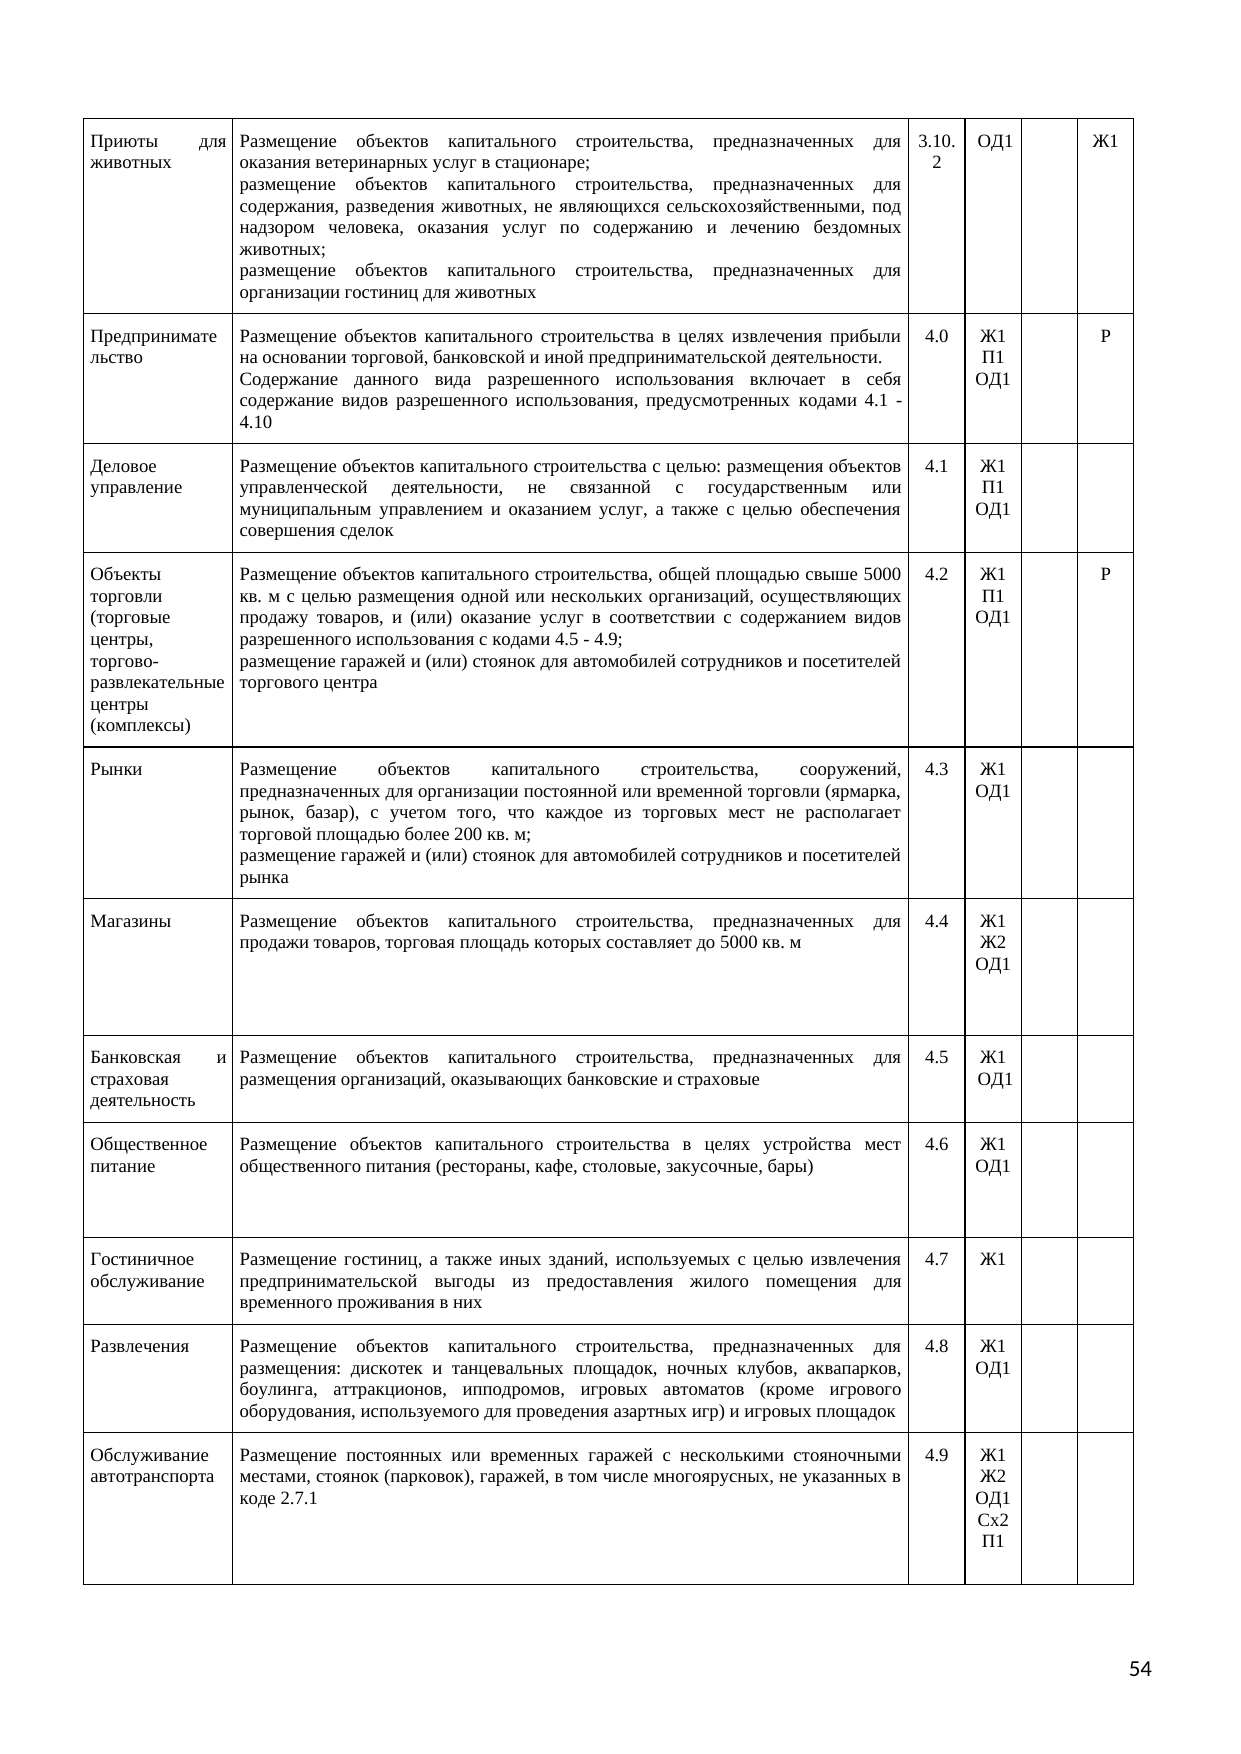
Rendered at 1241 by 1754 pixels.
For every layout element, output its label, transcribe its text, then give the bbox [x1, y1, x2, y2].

table_cell Размещение объектов капитального строительства в целях извлечения прибыли на основании торговой, банковской и иной предпринимательской деятельности. Содержание данного вида разрешенного использования включает в себя содержание видов разрешенного использования, предусмотренных кодами 4.1 - 4.10 [233, 314, 908, 443]
table_cell Рынки [84, 748, 232, 898]
table_cell Ж1 П1 ОД1 [966, 314, 1021, 443]
table_cell 4.8 [909, 1325, 964, 1432]
table_cell Ж1 П1 ОД1 [966, 553, 1021, 746]
table_cell 4.9 [909, 1433, 964, 1584]
table_cell Ж1 ОД1 [966, 1325, 1021, 1432]
table_cell [1022, 899, 1077, 1034]
table_cell Ж1 Ж2 ОД1 [966, 899, 1021, 1034]
table_cell [1022, 748, 1077, 898]
table_cell Деловое управление [84, 444, 232, 552]
table_cell Ж1 ОД1 [966, 1036, 1021, 1122]
table_cell Банковская и страховая деятельность [84, 1036, 232, 1122]
table_cell 4.6 [909, 1123, 964, 1237]
table_cell 3.10.2 [909, 119, 964, 313]
table_cell Размещение объектов капитального строительства, сооружений, предназначенных для организации постоянной или временной торговли (ярмарка, рынок, базар), с учетом того, что каждое из торговых мест не располагает торговой площадью более ; размещение гаражей и (или) стоянок для автомобилей сотрудников и посетителей рынка [233, 748, 908, 898]
table_cell [1022, 1036, 1077, 1122]
table_cell [1078, 444, 1133, 552]
table_cell Общественное питание [84, 1123, 232, 1237]
table_cell [1022, 1238, 1077, 1323]
table_cell [1022, 553, 1077, 746]
table_cell [1022, 1433, 1077, 1584]
table_cell [1078, 1325, 1133, 1432]
table_cell Размещение объектов капитального строительства в целях устройства мест общественного питания (рестораны, кафе, столовые, закусочные, бары) [233, 1123, 908, 1237]
table_cell Размещение постоянных или временных гаражей с несколькими стояночными местами, стоянок (парковок), гаражей, в том числе многоярусных, не указанных в коде 2.7.1 [233, 1433, 908, 1584]
table_cell [1078, 899, 1133, 1034]
table_cell ОД1 [966, 119, 1021, 313]
table_cell Размещение объектов капитального строительства, предназначенных для оказания ветеринарных услуг в стационаре; размещение объектов капитального строительства, предназначенных для содержания, разведения животных, не являющихся сельскохозяйственными, под надзором человека, оказания услуг по содержанию и лечению бездомных животных; размещение объектов капитального строительства, предназначенных для организации гостиниц для животных [233, 119, 908, 313]
table_cell [1022, 444, 1077, 552]
table_cell [1078, 1036, 1133, 1122]
table_cell 4.2 [909, 553, 964, 746]
table_cell [1078, 1433, 1133, 1584]
table_cell Р [1078, 553, 1133, 746]
table_cell Размещение объектов капитального строительства, предназначенных для размещения организаций, оказывающих банковские и страховые [233, 1036, 908, 1122]
table_cell Ж1 Ж2 ОД1 Сх2 П1 [966, 1433, 1021, 1584]
table_cell 4.5 [909, 1036, 964, 1122]
table_cell [1078, 1123, 1133, 1237]
table_cell Объекты торговли (торговые центры, торгово-развлекательные центры (комплексы) [84, 553, 232, 746]
table_cell Ж1 [966, 1238, 1021, 1323]
table_cell Ж1 ОД1 [966, 748, 1021, 898]
table_cell Ж1 ОД1 [966, 1123, 1021, 1237]
table_cell Ж1 [1078, 119, 1133, 313]
table_cell Размещение объектов капитального строительства, общей площадью свыше 5000 кв. м с целью размещения одной или нескольких организаций, осуществляющих продажу товаров, и (или) оказание услуг в соответствии с содержанием видов разрешенного использования с кодами 4.5 - 4.9; размещение гаражей и (или) стоянок для автомобилей сотрудников и посетителей торгового центра [233, 553, 908, 746]
table_cell 4.0 [909, 314, 964, 443]
table_cell Ж1 П1 ОД1 [966, 444, 1021, 552]
table_cell Размещение объектов капитального строительства, предназначенных для продажи товаров, торговая площадь которых составляет до [233, 899, 908, 1034]
table_cell Магазины [84, 899, 232, 1034]
table_cell Развлечения [84, 1325, 232, 1432]
table_cell Приюты для животных [84, 119, 232, 313]
table_cell 4.1 [909, 444, 964, 552]
table_cell [1078, 748, 1133, 898]
table_cell 4.4 [909, 899, 964, 1034]
table_cell 4.7 [909, 1238, 964, 1323]
table_cell [1078, 1238, 1133, 1323]
table_cell 4.3 [909, 748, 964, 898]
table_cell Размещение объектов капитального строительства с целью: размещения объектов управленческой деятельности, не связанной с государственным или муниципальным управлением и оказанием услуг, а также с целью обеспечения совершения сделок [233, 444, 908, 552]
table_cell Обслуживание автотранспорта [84, 1433, 232, 1584]
table_cell Размещение объектов капитального строительства, предназначенных для размещения: дискотек и танцевальных площадок, ночных клубов, аквапарков, боулинга, аттракционов, ипподромов, игровых автоматов (кроме игрового оборудования, используемого для проведения азартных игр) и игровых площадок [233, 1325, 908, 1432]
table_cell [1022, 314, 1077, 443]
table_cell [1022, 119, 1077, 313]
table_cell Предпринимательство [84, 314, 232, 443]
table_cell [1022, 1123, 1077, 1237]
table_cell Р [1078, 314, 1133, 443]
table_cell [1022, 1325, 1077, 1432]
table_cell Гостиничное обслуживание [84, 1238, 232, 1323]
table_cell Размещение гостиниц, а также иных зданий, используемых с целью извлечения предпринимательской выгоды из предоставления жилого помещения для временного проживания в них [233, 1238, 908, 1323]
